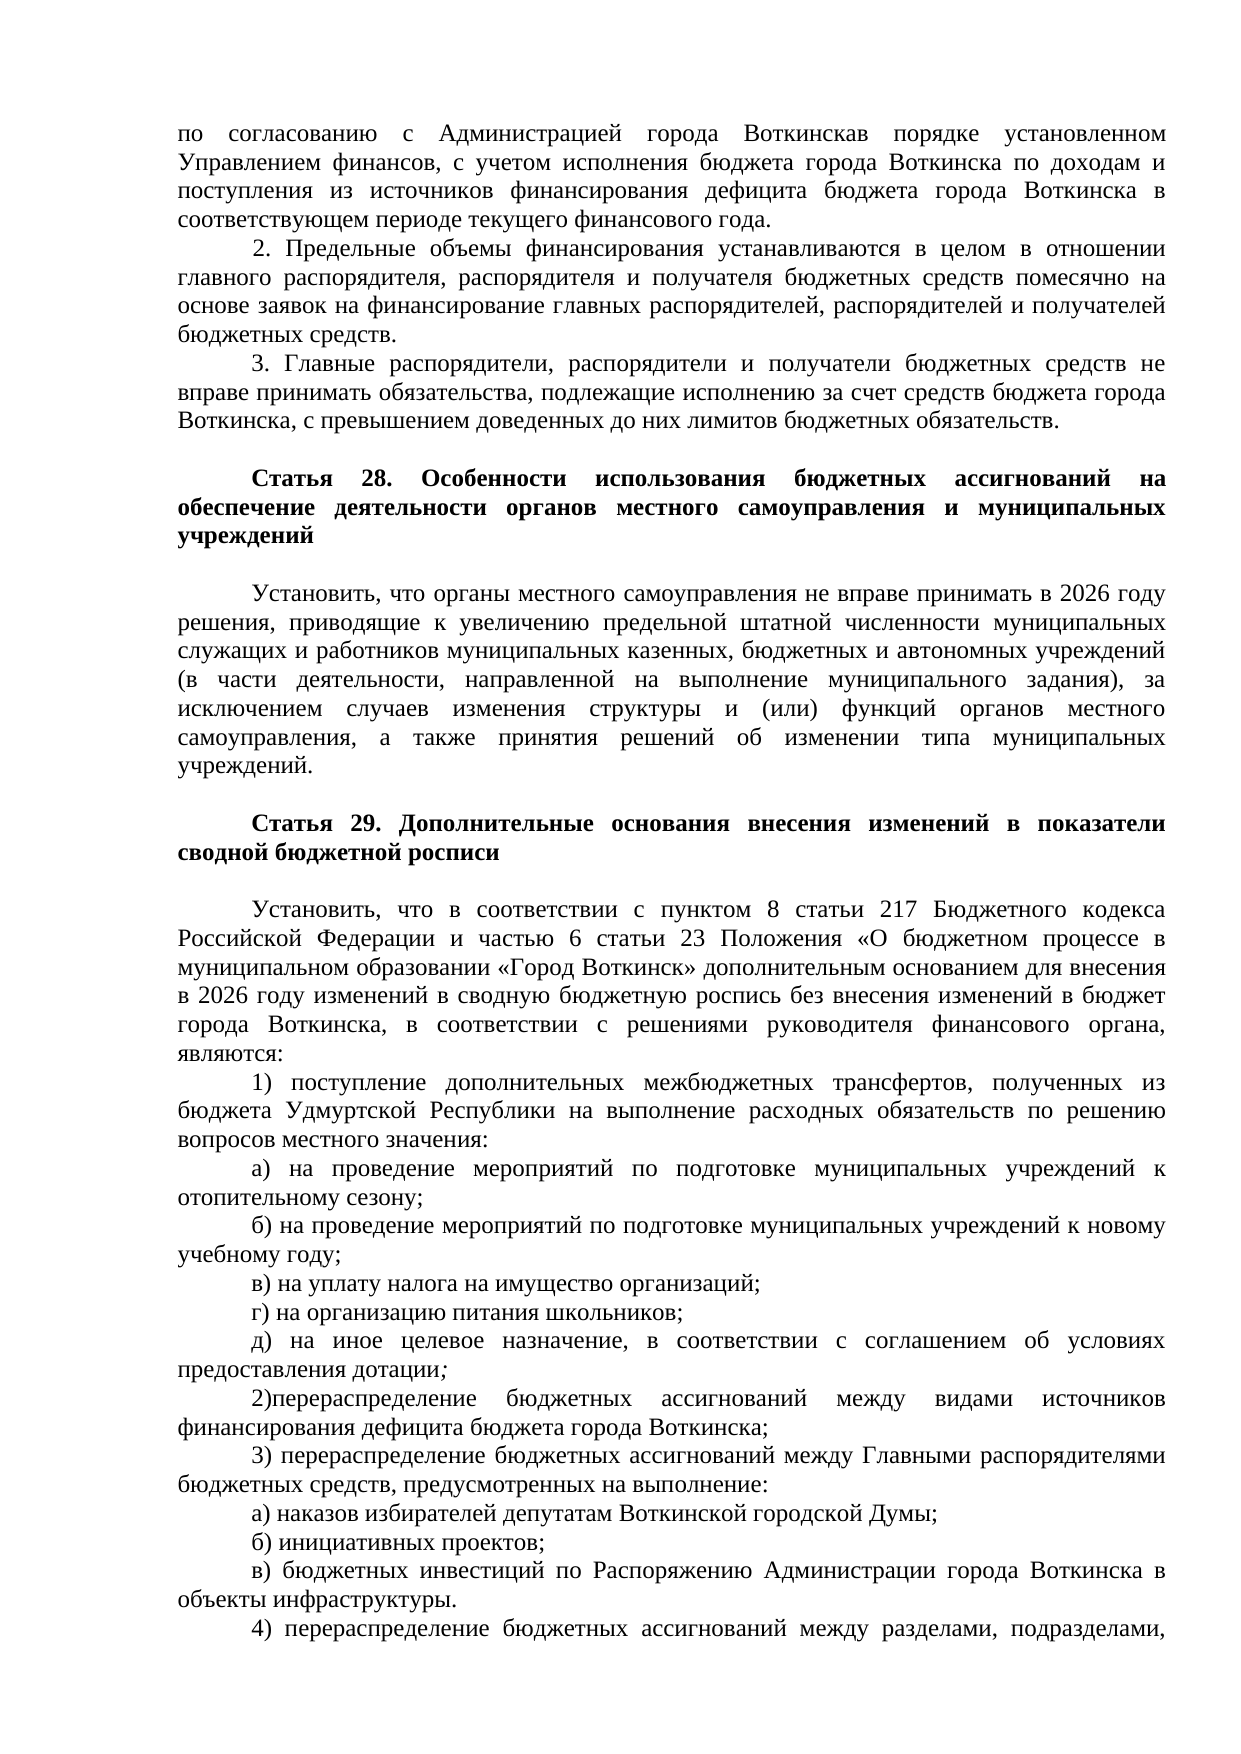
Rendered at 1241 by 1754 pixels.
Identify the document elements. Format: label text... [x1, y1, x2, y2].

text Установить, что органы местного самоуправления не вправе принимать в 2026 году решения, приводящие к увеличению предельной штатной численности муниципальных служащих и работников муниципальных казенных, бюджетных и автономных учреждений (в части деятельности, направленной на выполнение муниципального задания), за исключением случаев изменения структуры и (или) функций органов местного самоуправления, а также принятия решений об изменении типа муниципальных учреждений. [177, 578, 1167, 779]
text в) бюджетных инвестиций по Распоряжению Администрации города Воткинска в объекты инфраструктуры. [177, 1556, 1167, 1613]
text 2. Предельные объемы финансирования устанавливаются в целом в отношении главного распорядителя, распорядителя и получателя бюджетных средств помесячно на основе заявок на финансирование главных распорядителей, распорядителей и получателей бюджетных средств. [177, 233, 1167, 348]
text Статья 28. Особенности использования бюджетных ассигнований на обеспечение деятельности органов местного самоуправления и муниципальных учреждений [177, 463, 1167, 549]
text б) инициативных проектов; [177, 1527, 1167, 1556]
text в) на уплату налога на имущество организаций; [177, 1268, 1167, 1297]
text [177, 1613, 1167, 1642]
text 2)перераспределение бюджетных ассигнований между видами источников финансирования дефицита бюджета города Воткинска; [177, 1383, 1167, 1441]
text 3) перераспределение бюджетных ассигнований между Главными распорядителями бюджетных средств, предусмотренных на выполнение: [177, 1441, 1167, 1498]
text Установить, что в соответствии с пунктом 8 статьи 217 Бюджетного кодекса Российской Федерации и частью 6 статьи 23 Положения «О бюджетном процессе в муниципальном образовании «Город Воткинск» дополнительным основанием для внесения в 2026 году изменений в сводную бюджетную роспись без внесения изменений в бюджет города Воткинска, в соответствии с решениями руководителя финансового органа, являются: [177, 894, 1167, 1067]
text г) на организацию питания школьников; [177, 1297, 1167, 1326]
text Статья 29. Дополнительные основания внесения изменений в показатели сводной бюджетной росписи [177, 808, 1167, 866]
text а) наказов избирателей депутатам Воткинской городской Думы; [177, 1498, 1167, 1527]
text 3. Главные распорядители, распорядители и получатели бюджетных средств не вправе принимать обязательства, подлежащие исполнению за счет средств бюджета города Воткинска, с превышением доведенных до них лимитов бюджетных обязательств. [177, 348, 1167, 434]
text б) на проведение мероприятий по подготовке муниципальных учреждений к новому учебному году; [177, 1211, 1167, 1268]
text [177, 118, 1167, 233]
text д) на иное целевое назначение, в соответствии с соглашением об условиях предоставления дотации; [177, 1326, 1167, 1383]
text а) на проведение мероприятий по подготовке муниципальных учреждений к отопительному сезону; [177, 1153, 1167, 1211]
text 1) поступление дополнительных межбюджетных трансфертов, полученных из бюджета Удмуртской Республики на выполнение расходных обязательств по решению вопросов местного значения: [177, 1067, 1167, 1153]
